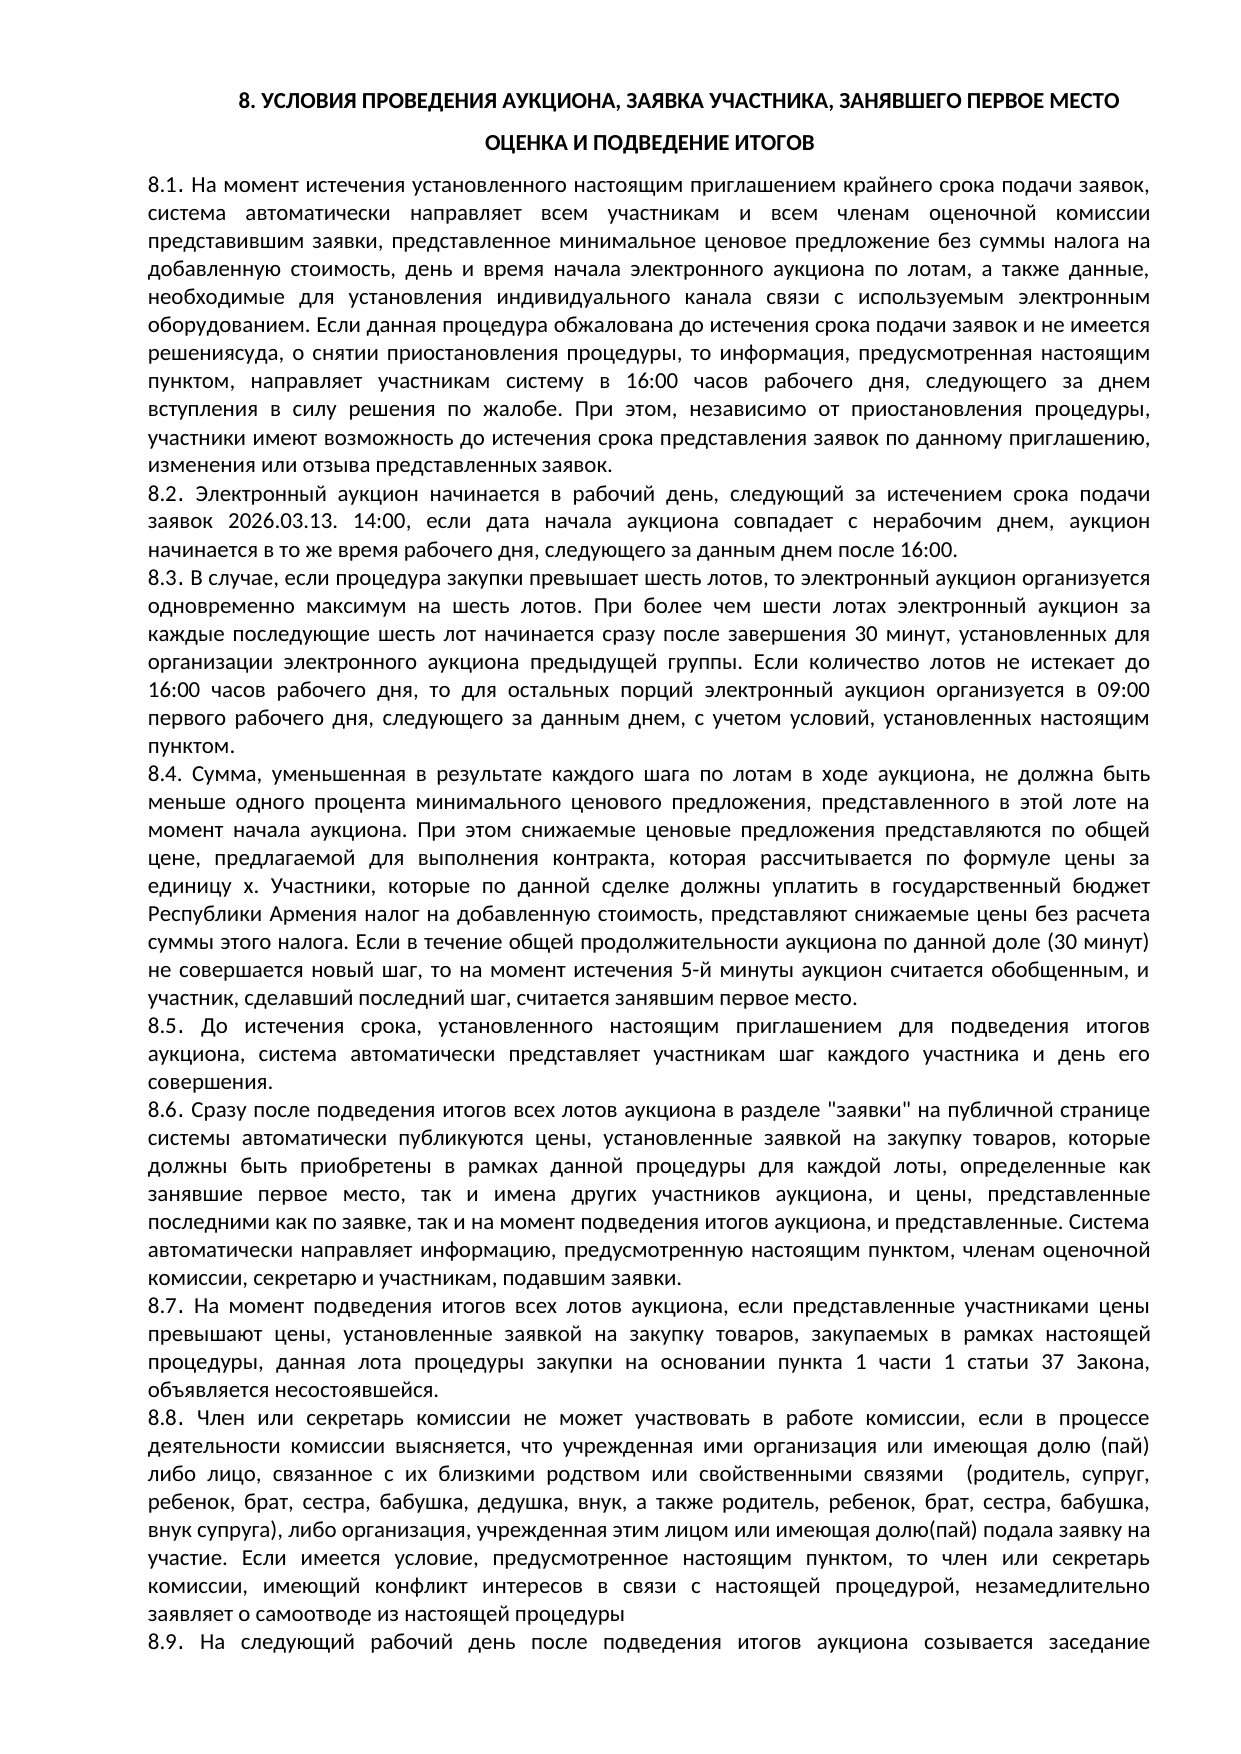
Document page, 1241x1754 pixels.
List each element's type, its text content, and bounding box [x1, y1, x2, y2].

text 8.5․ До истечения срока, установленного настоящим приглашением для подведения итогов аукциона, система автоматически представляет участникам шаг каждого участника и день его совершения. [148, 1011, 1152, 1095]
text 8. УСЛОВИЯ ПРОВЕДЕНИЯ АУКЦИОНА, ЗАЯВКА УЧАСТНИКА, ЗАНЯВШЕГО ПЕРВОЕ МЕСТО ОЦЕНКА И ПОДВЕДЕНИЕ ИТОГОВ [148, 86, 1152, 156]
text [148, 1627, 1152, 1656]
text 8.8․ Член или секретарь комиссии не может участвовать в работе комиссии, если в процессе деятельности комиссии выясняется, что учрежденная ими организация или имеющая долю (пай) либо лицо, связанное с их близкими родством или свойственными связями (родитель, супруг, ребенок, брат, сестра, бабушка, дедушка, внук, а также родитель, ребенок, брат, сестра, бабушка, внук супруга), либо организация, учрежденная этим лицом или имеющая долю(пай) подала заявку на участие. Если имеется условие, предусмотренное настоящим пунктом, то член или секретарь комиссии, имеющий конфликт интересов в связи с настоящей процедурой, незамедлительно заявляет о самоотводе из настоящей процедуры [148, 1403, 1152, 1627]
text 8.1․ На момент истечения установленного настоящим приглашением крайнего срока подачи заявок, система автоматически направляет всем участникам и всем членам оценочной комиссии представившим заявки, представленное минимальное ценовое предложение без суммы налога на добавленную стоимость, день и время начала электронного аукциона по лотам, а также данные, необходимые для установления индивидуального канала связи с используемым электронным оборудованием. Если данная процедура обжалована до истечения срока подачи заявок и не имеется решениясуда, о снятии приостановления процедуры, то информация, предусмотренная настоящим пунктом, направляет участникам систему в 16:00 часов рабочего дня, следующего за днем вступления в силу решения по жалобе. При этом, независимо от приостановления процедуры, участники имеют возможность до истечения срока представления заявок по данному приглашению, изменения или отзыва представленных заявок. [148, 170, 1152, 479]
text 8.6․ Сразу после подведения итогов всех лотов аукциона в разделе "заявки" на публичной странице системы автоматически публикуются цены, установленные заявкой на закупку товаров, которые должны быть приобретены в рамках данной процедуры для каждой лоты, определенные как занявшие первое место, так и имена других участников аукциона, и цены, представленные последними как по заявке, так и на момент подведения итогов аукциона, и представленные. Система автоматически направляет информацию, предусмотренную настоящим пунктом, членам оценочной комиссии, секретарю и участникам, подавшим заявки. [148, 1095, 1152, 1291]
text 8.4. Сумма, уменьшенная в результате каждого шага по лотам в ходе аукциона, не должна быть меньше одного процента минимального ценового предложения, представленного в этой лоте на момент начала аукциона. При этом снижаемые ценовые предложения представляются по общей цене, предлагаемой для выполнения контракта, которая рассчитывается по формуле цены за единицу x. Участники, которые по данной сделке должны уплатить в государственный бюджет Республики Армения налог на добавленную стоимость, представляют снижаемые цены без расчета суммы этого налога. Если в течение общей продолжительности аукциона по данной доле (30 минут) не совершается новый шаг, то на момент истечения 5-й минуты аукцион считается обобщенным, и участник, сделавший последний шаг, считается занявшим первое место. [148, 759, 1152, 1011]
text 8.2․ Электронный аукцион начинается в рабочий день, следующий за истечением срока подачи заявок 2026.03.13. 14:00 , если дата начала аукциона совпадает с нерабочим днем, аукцион начинается в то же время рабочего дня, следующего за данным днем после 16:00. [148, 479, 1152, 563]
text 8.3․ В случае, если процедура закупки превышает шесть лотов, то электронный аукцион организуется одновременно максимум на шесть лотов. При более чем шести лотах электронный аукцион за каждые последующие шесть лот начинается сразу после завершения 30 минут, установленных для организации электронного аукциона предыдущей группы. Если количество лотов не истекает до 16:00 часов рабочего дня, то для остальных порций электронный аукцион организуется в 09:00 первого рабочего дня, следующего за данным днем, с учетом условий, установленных настоящим пунктом. [148, 563, 1152, 759]
text 8.7․ На момент подведения итогов всех лотов аукциона, если представленные участниками цены превышают цены, установленные заявкой на закупку товаров, закупаемых в рамках настоящей процедуры, данная лота процедуры закупки на основании пункта 1 части 1 статьи 37 Закона, объявляется несостоявшейся. [148, 1291, 1152, 1403]
